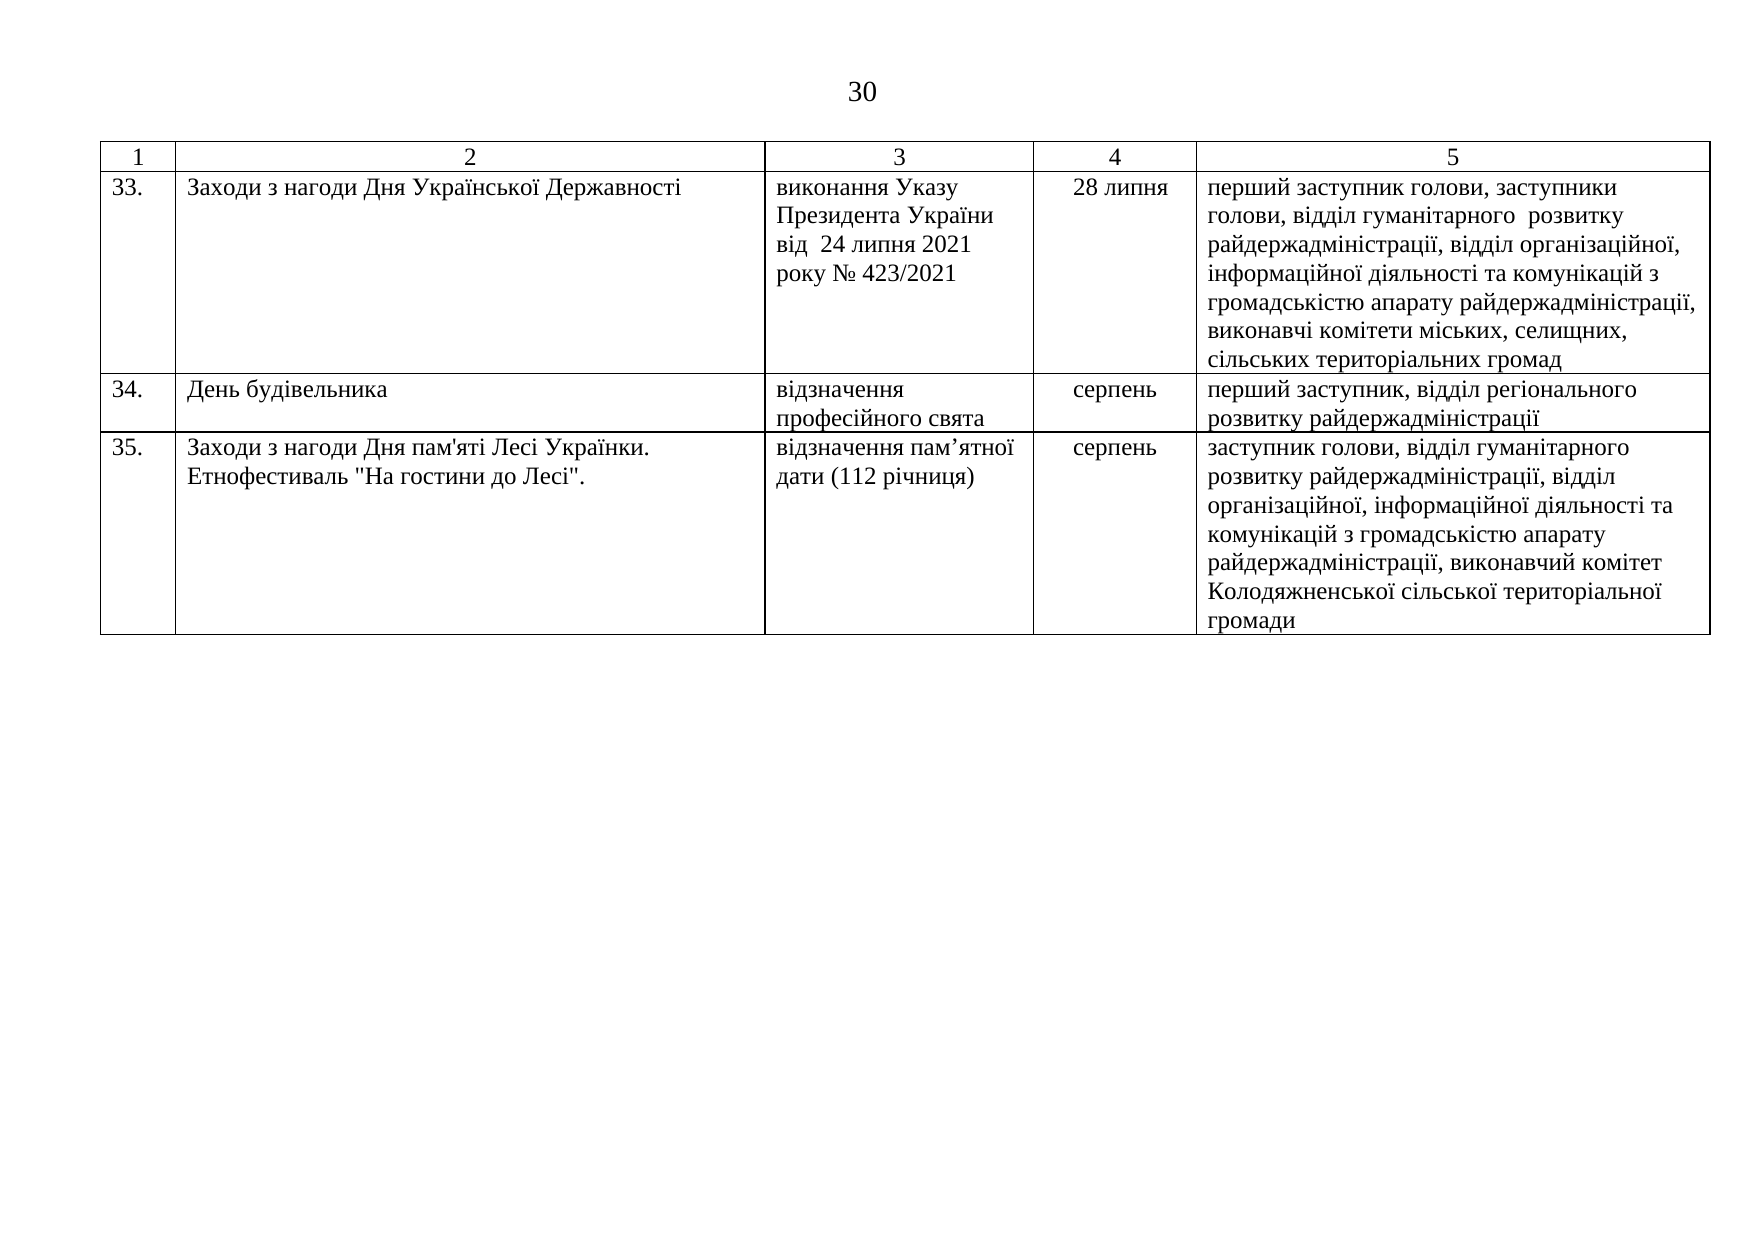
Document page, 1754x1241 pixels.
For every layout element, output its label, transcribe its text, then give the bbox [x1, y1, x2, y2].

table_cell [101, 433, 175, 634]
table_header 1 [101, 142, 175, 171]
table_cell перший заступник голови, заступники голови, відділ гуманітарного розвитку райдержадміністрації, відділ організаційної, інформаційної діяльності та комунікацій з громадськістю апарату райдержадміністрації, виконавчі комітети міських, селищних, сільських територіальних громад [1197, 172, 1709, 373]
table_header 2 [176, 142, 764, 171]
table_header 4 [1034, 142, 1196, 171]
table_header 3 [766, 142, 1033, 171]
table_cell [101, 172, 175, 373]
table_cell [101, 374, 175, 431]
table_cell перший заступник, відділ регіонального розвитку райдержадміністрації [1197, 374, 1709, 431]
table_cell відзначення професійного свята [766, 374, 1033, 431]
table_header 5 [1197, 142, 1709, 171]
table_cell серпень [1034, 433, 1196, 634]
table_cell заступник голови, відділ гуманітарного розвитку райдержадміністрації, відділ організаційної, інформаційної діяльності та комунікацій з громадськістю апарату райдержадміністрації, виконавчий комітет Колодяжненської сільської територіальної громади [1197, 433, 1709, 634]
table_cell серпень [1034, 374, 1196, 431]
table_cell Заходи з нагоди Дня Української Державності [176, 172, 764, 373]
table_cell відзначення пам’ятної дати (112 річниця) [766, 433, 1033, 634]
table_cell День будівельника [176, 374, 764, 431]
table_cell виконання Указу Президента України від 24 липня 2021 року № 423/2021 [766, 172, 1033, 373]
table_cell Заходи з нагоди Дня пам'яті Лесі Українки. Етнофестиваль "На гостини до Лесі". [176, 433, 764, 634]
table_cell 28 липня [1034, 172, 1196, 373]
